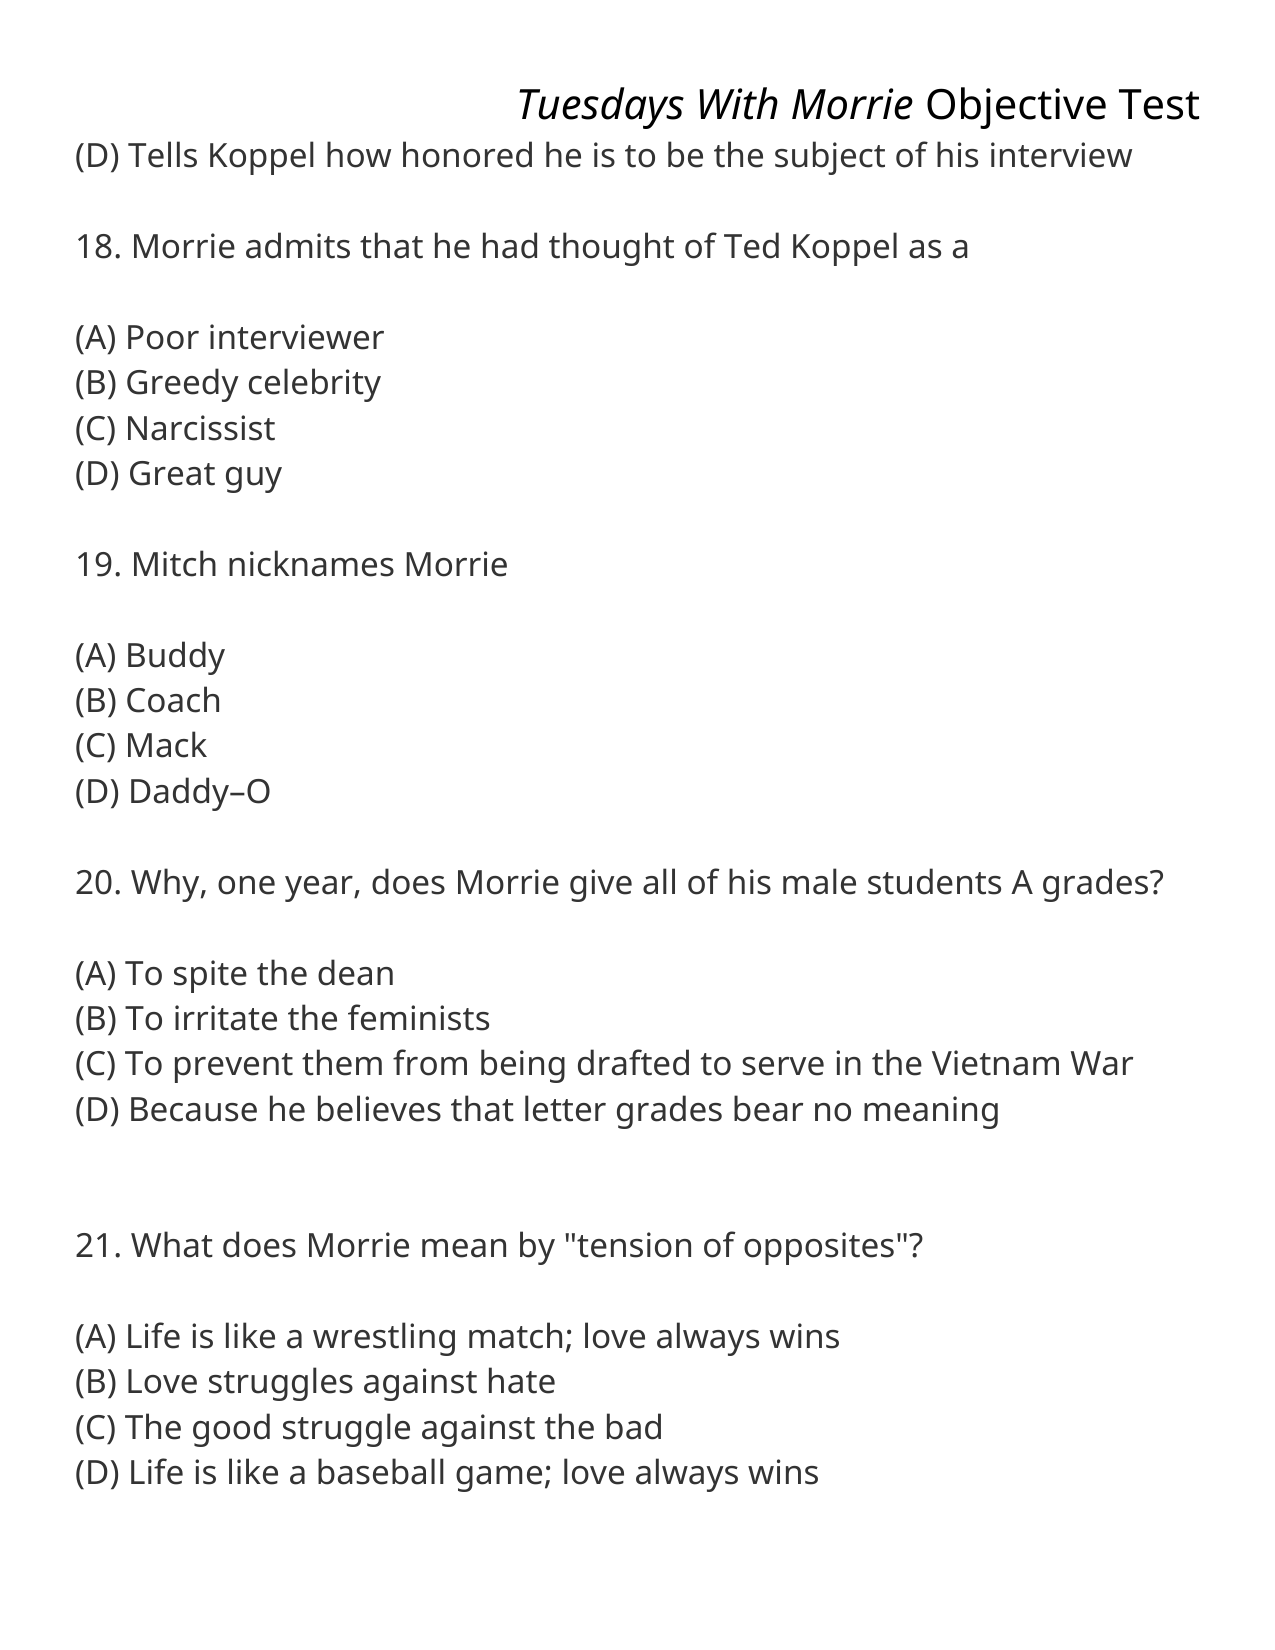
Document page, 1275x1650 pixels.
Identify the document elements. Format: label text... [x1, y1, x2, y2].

text (D) Great guy [75, 450, 1200, 495]
text (A) Poor interviewer [75, 313, 1200, 359]
text (B) To irritate the feminists [75, 995, 1200, 1040]
text (C) Narcissist [75, 404, 1200, 450]
text (A) To spite the dean [75, 949, 1200, 995]
text (D) Tells Koppel how honored he is to be the subject of his interview [75, 132, 1200, 177]
text 18. Morrie admits that he had thought of Ted Koppel as a [75, 223, 1200, 268]
text (D) Daddy–O [75, 768, 1200, 813]
text (C) The good struggle against the bad [75, 1403, 1200, 1449]
text (D) Because he believes that letter grades bear no meaning [75, 1086, 1200, 1131]
text 21. What does Morrie mean by "tension of opposites"? [75, 1222, 1200, 1267]
text (A) Life is like a wrestling match; love always wins [75, 1313, 1200, 1358]
text 19. Mitch nicknames Morrie [75, 541, 1200, 586]
text (B) Love struggles against hate [75, 1358, 1200, 1403]
text (B) Greedy celebrity [75, 359, 1200, 404]
text (B) Coach [75, 677, 1200, 722]
text 20. Why, one year, does Morrie give all of his male students A grades? [75, 858, 1200, 904]
text (C) To prevent them from being drafted to serve in the Vietnam War [75, 1040, 1200, 1086]
text (C) Mack [75, 722, 1200, 768]
text (A) Buddy [75, 631, 1200, 677]
text (D) Life is like a baseball game; love always wins [75, 1449, 1200, 1494]
